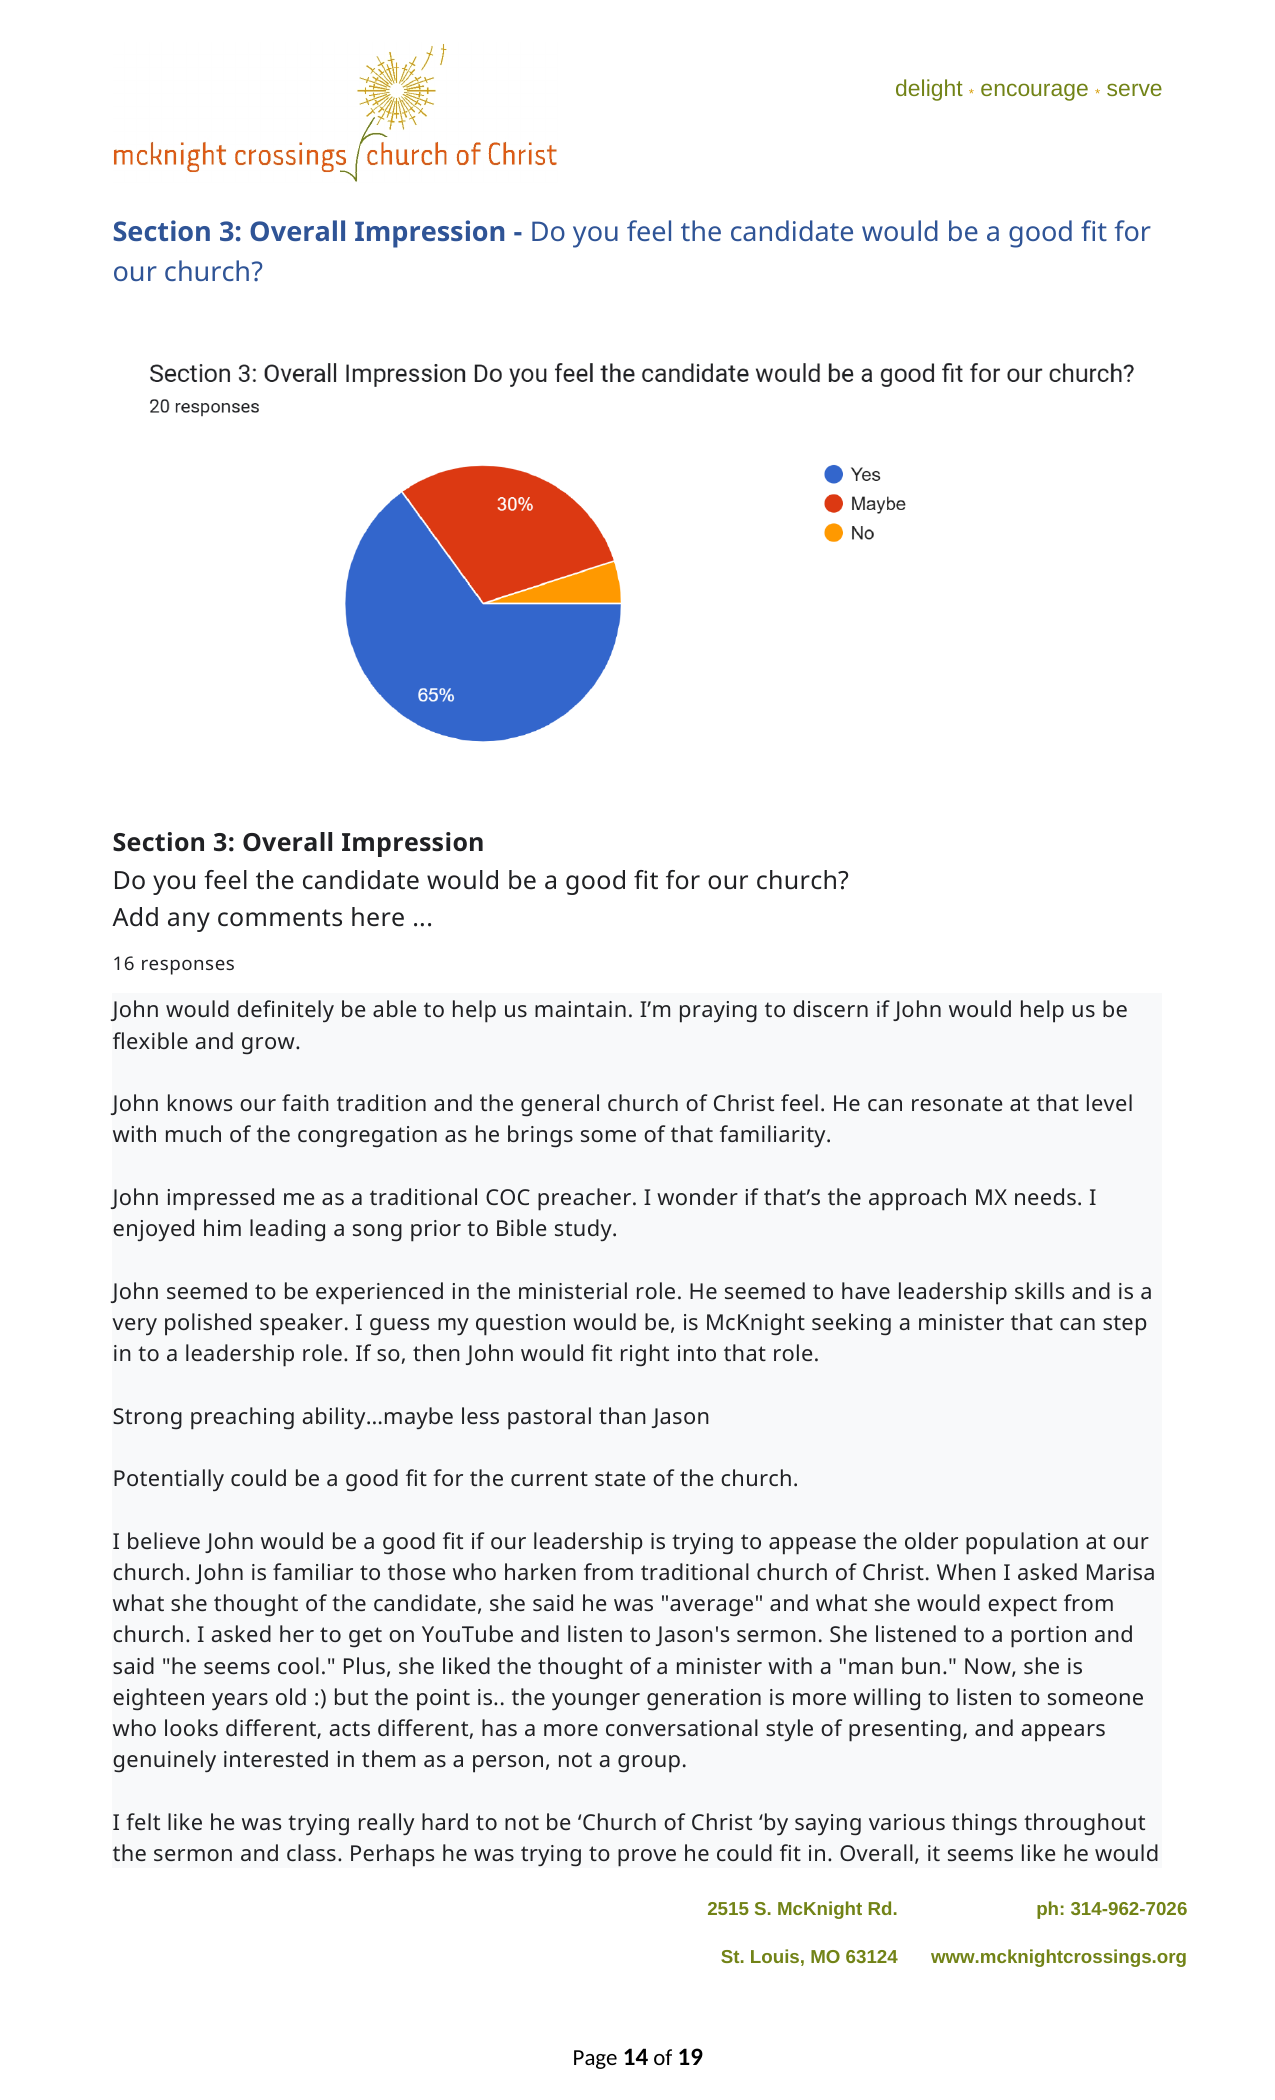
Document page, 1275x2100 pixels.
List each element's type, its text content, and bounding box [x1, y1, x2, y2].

subtitle Section 3: Overall Impression - Do you feel the candidate would be a good fit for our church? [112, 213, 1162, 289]
picture [112, 320, 1238, 794]
text John knows our faith tradition and the general church of Christ feel. He can resonate at that level with much of the congregation as he brings some of that familiarity. [112, 1087, 1162, 1149]
text Potentially could be a good fit for the current state of the church. [112, 1462, 1162, 1493]
text Add any comments here ... [112, 897, 1162, 934]
text Strong preaching ability…maybe less pastoral than Jason [112, 1399, 1162, 1430]
text Section 3: Overall Impression [112, 822, 1162, 859]
text John impressed me as a traditional COC preacher. I wonder if that’s the approach MX needs. I enjoyed him leading a song prior to Bible study. [112, 1180, 1162, 1243]
text 16 responses [112, 934, 1162, 976]
text Do you feel the candidate would be a good fit for our church? [112, 859, 1162, 897]
picture [112, 42, 558, 183]
text John seemed to be experienced in the ministerial role. He seemed to have leadership skills and is a very polished speaker. I guess my question would be, is McKnight seeking a minister that can step in to a leadership role. If so, then John would fit right into that role. [112, 1274, 1162, 1368]
text John would definitely be able to help us maintain. I’m praying to discern if John would help us be flexible and grow. [112, 993, 1162, 1055]
text I believe John would be a good fit if our leadership is trying to appease the older population at our church. John is familiar to those who harken from traditional church of Christ. When I asked Marisa what she thought of the candidate, she said he was "average" and what she would expect from church. I asked her to get on YouTube and listen to Jason's sermon. She listened to a portion and said "he seems cool." Plus, she liked the thought of a minister with a "man bun." Now, she is eighteen years old :) but the point is.. the younger generation is more willing to listen to someone who looks different, acts different, has a more conversational style of presenting, and appears genuinely interested in them as a person, not a group. [112, 1524, 1162, 1774]
